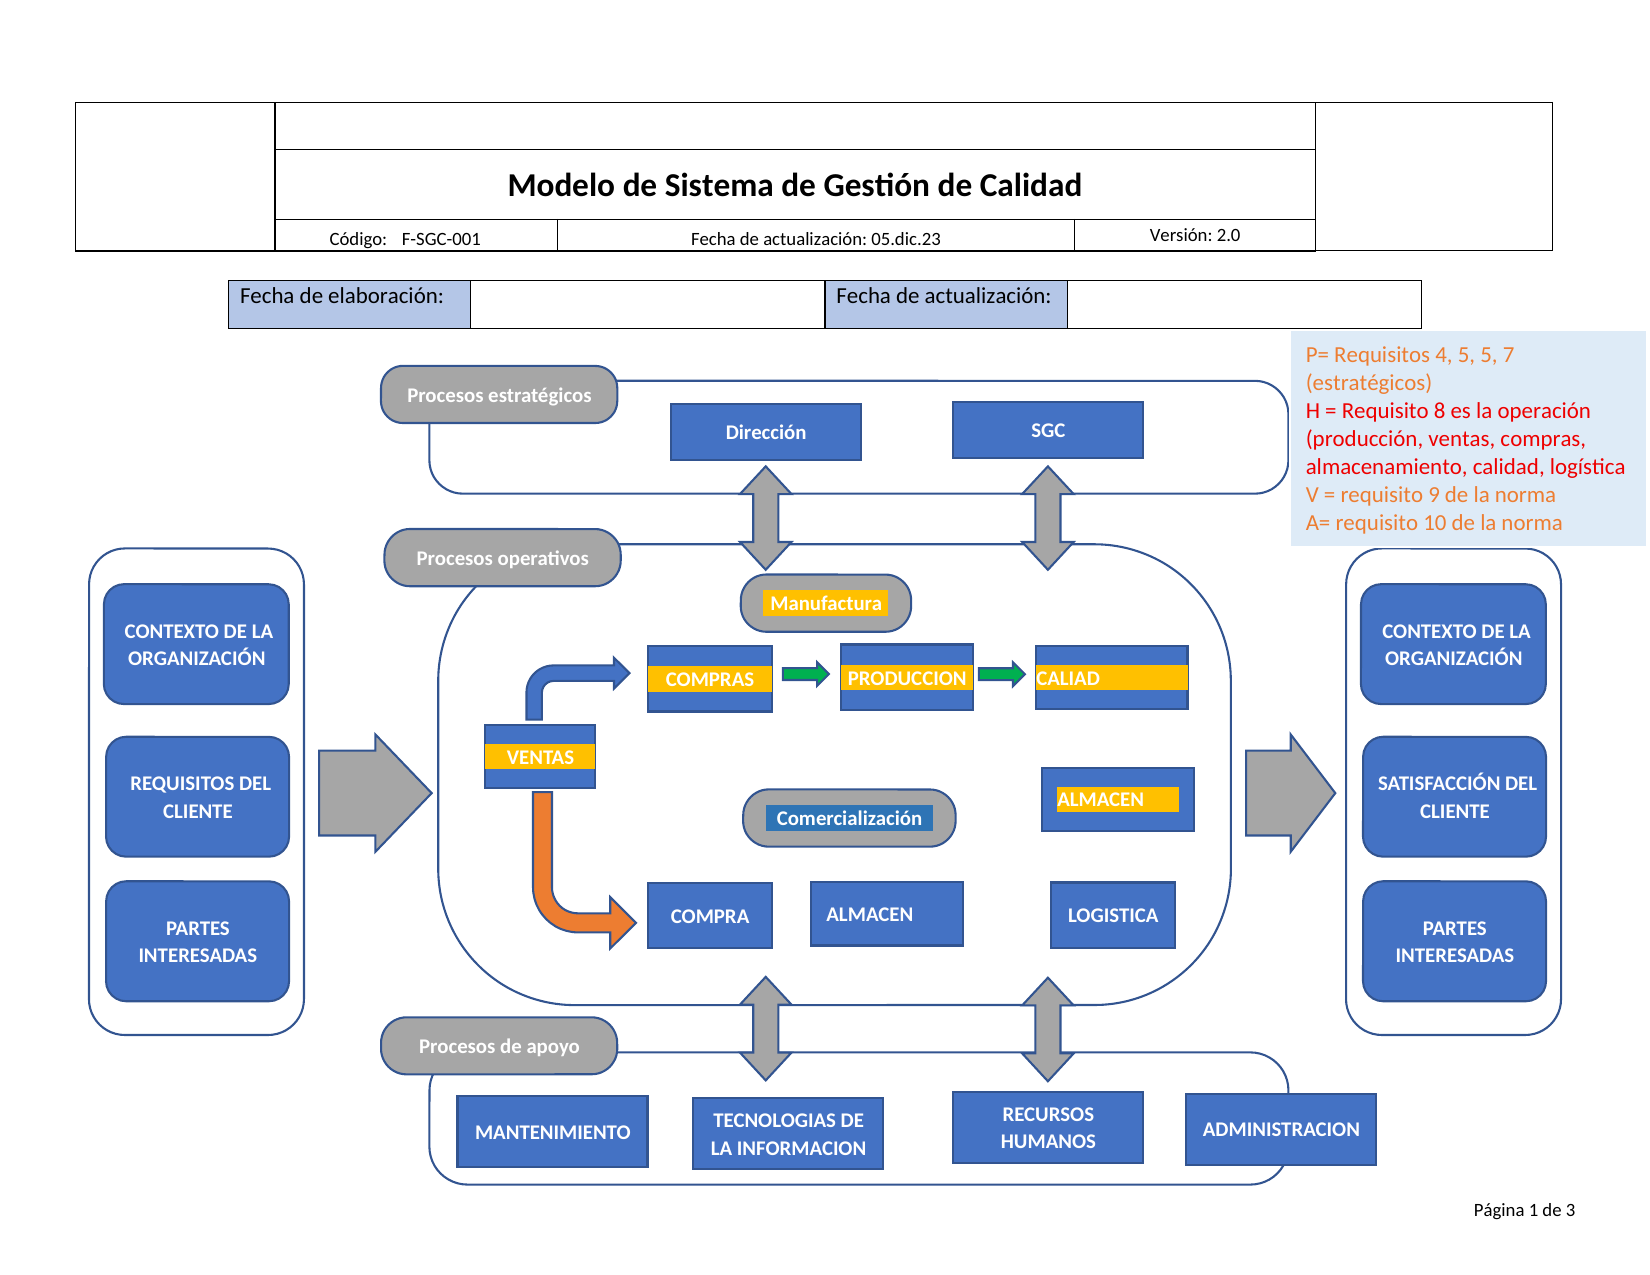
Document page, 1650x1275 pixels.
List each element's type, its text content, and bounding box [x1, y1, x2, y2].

table_header [471, 281, 824, 328]
table_header Fecha de elaboración: [229, 281, 470, 328]
table_header [1068, 281, 1421, 328]
table_header Fecha de actualización: [826, 281, 1067, 328]
